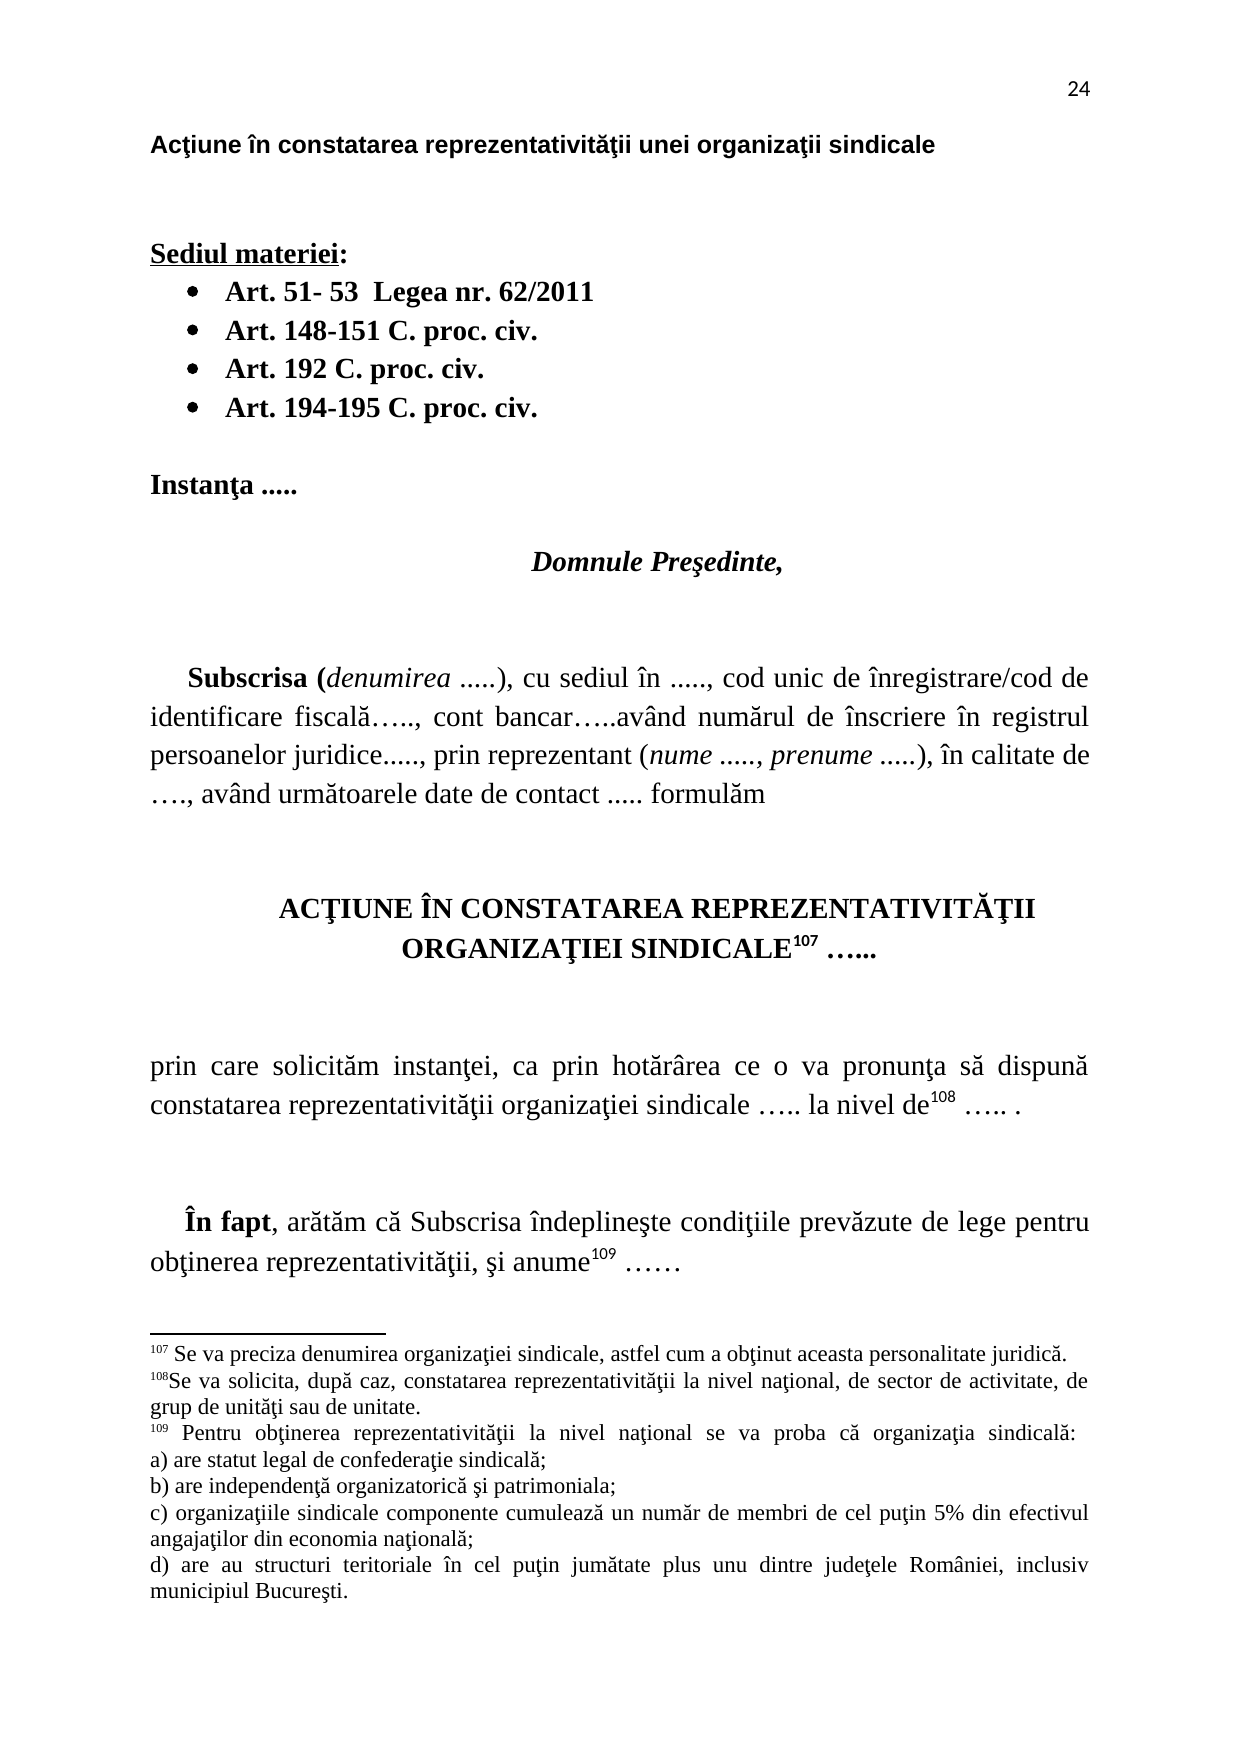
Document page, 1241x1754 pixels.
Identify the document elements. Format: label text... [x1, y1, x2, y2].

text prin care solicităm instanţei, ca prin hotărârea ce o va pronunţa să dispună constatarea reprezentativităţii organizaţiei sindicale ….. la nivel de ….. . [150, 1048, 1090, 1122]
list Art. 194-. proc. civ. [187, 390, 1090, 424]
text Domnule Preşedinte, [187, 544, 1090, 578]
text Subscrisa (denumirea .....), cu sediul în ....., cod unic de înregistrare/cod de identificare fiscală….., cont bancar…..având numărul de înscriere în registrul persoanelor juridice....., prin reprezentant (nume ....., prenume .....), în calitate de …., având următoarele date de contact ..... formulăm [150, 660, 1090, 809]
list Art. 148-. proc. civ. [187, 313, 1090, 347]
subtitle Acţiune în constatarea reprezentativităţii unei organizaţii sindicale [150, 130, 1090, 159]
text ACŢIUNE ÎN CONSTATAREA REPREZENTATIVITĂŢII ORGANIZAŢIEI SINDICALE …... [187, 891, 1090, 966]
list Art. . proc. civ. [187, 352, 1090, 385]
text Instanţa ..... [150, 467, 1090, 501]
list Art. 51- 53 Legea nr. 62/2011 [187, 274, 1090, 308]
text În fapt, arătăm că Subscrisa îndeplineşte condiţiile prevăzute de lege pentru obţinerea reprezentativităţii, şi anume …… [150, 1204, 1090, 1279]
text Sediul materiei: [150, 236, 1090, 269]
